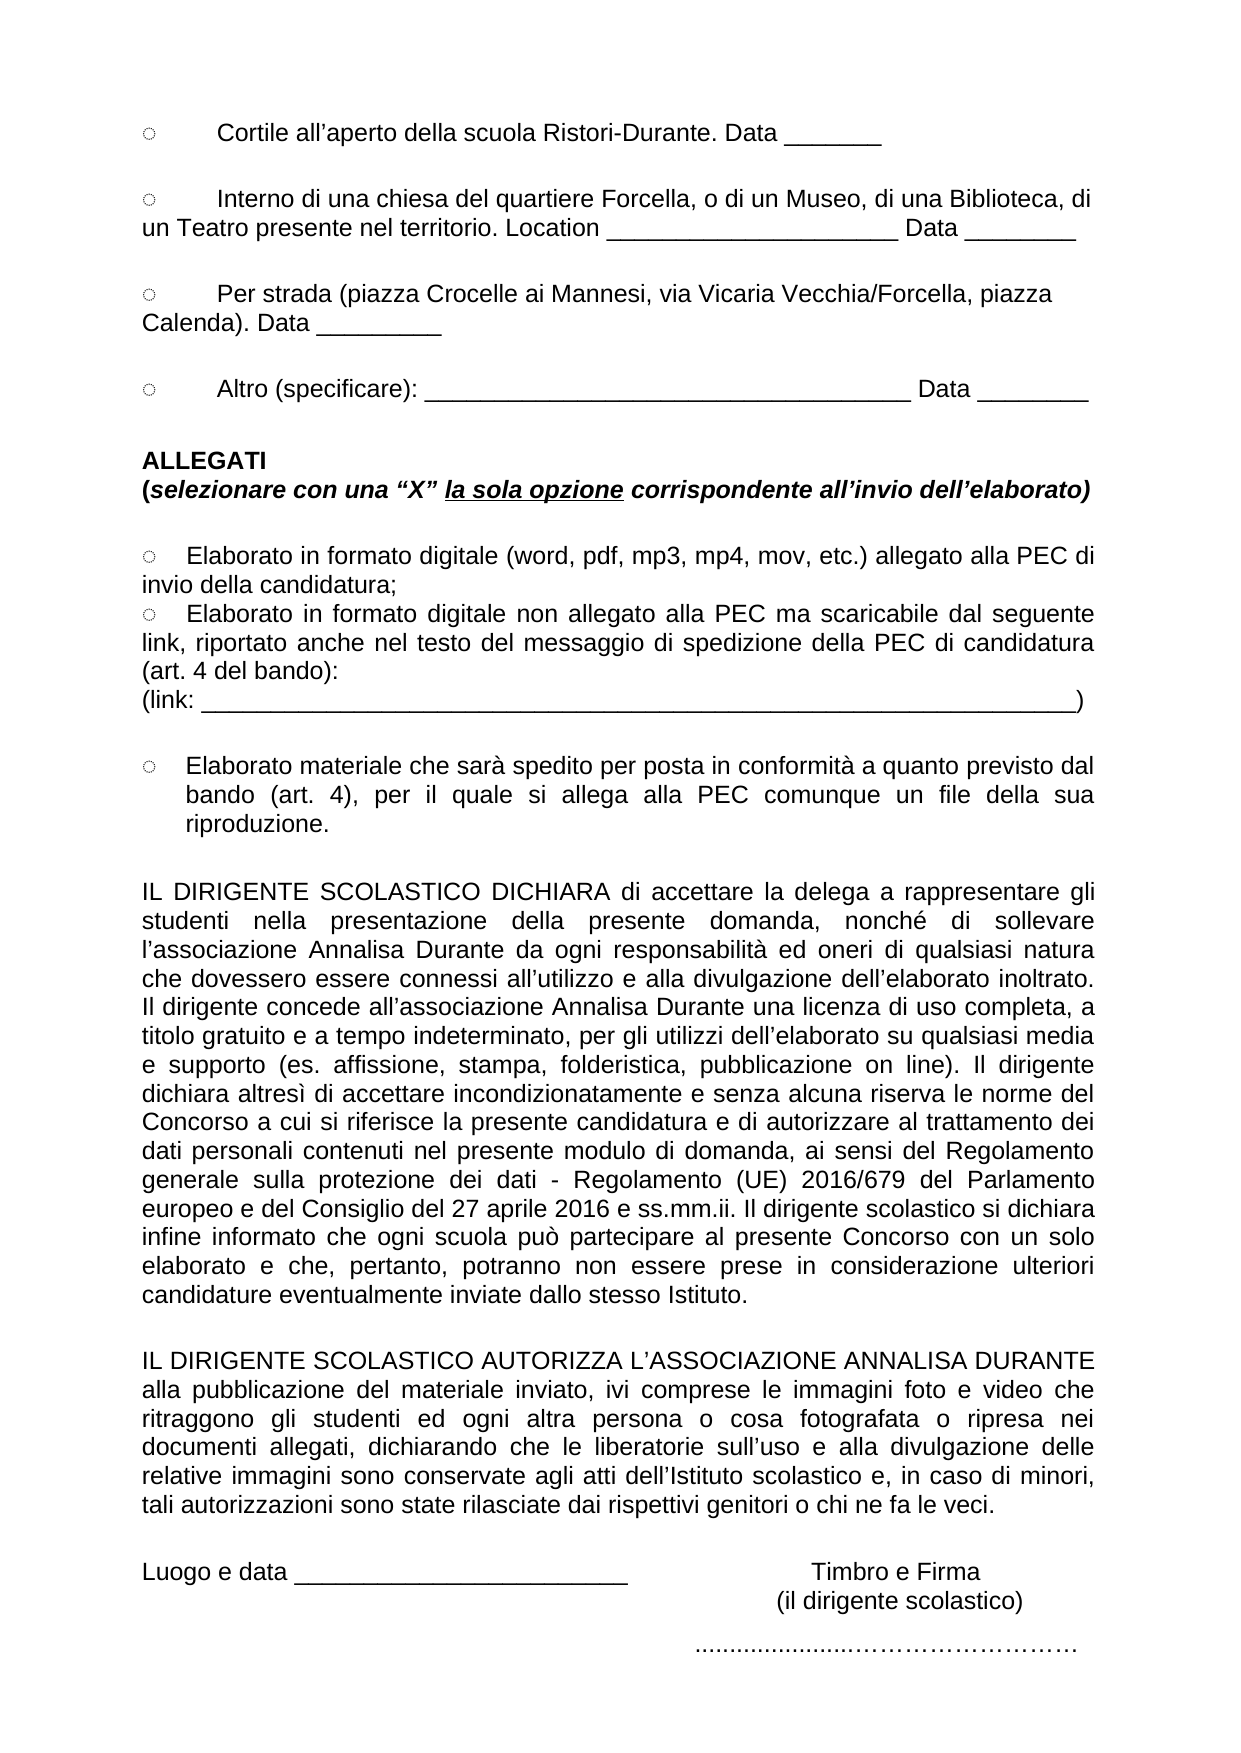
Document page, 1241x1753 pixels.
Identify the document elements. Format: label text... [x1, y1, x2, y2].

text (selezionare con una “X” la sola opzione corrispondente all’invio dell’elaborato) [142, 475, 1117, 504]
text 󠇜 Per strada (piazza Crocelle ai Mannesi, via Vicaria Vecchia/Forcella, piazza Calenda). Data _________ [142, 279, 1096, 337]
text 󠇜 Interno di una chiesa del quartiere Forcella, o di un Museo, di una Biblioteca, di un Teatro presente nel territorio. Location _____________________ Data ________ [142, 184, 1096, 242]
text 󠇜 Cortile all’aperto della scuola Ristori-Durante. Data _______ [142, 118, 1096, 147]
text 󠇜 Altro (specificare): ___________________________________ Data ________ [142, 374, 1096, 403]
text IL DIRIGENTE SCOLASTICO AUTORIZZA L’ASSOCIAZIONE ANNALISA DURANTE alla pubblicazione del materiale inviato, ivi comprese le immagini foto e video che ritraggono gli studenti ed ogni altra persona o cosa fotografata o ripresa nei documenti allegati, dichiarando che le liberatorie sull’uso e alla divulgazione delle relative immagini sono conservate agli atti dell’Istituto scolastico e, in caso di minori, tali autorizzazioni sono state rilasciate dai rispettivi genitori o chi ne fa le veci. [142, 1346, 1096, 1519]
text 󠇜 Elaborato in formato digitale non allegato alla PEC ma scaricabile dal seguente link, riportato anche nel testo del messaggio di spedizione della PEC di candidatura (art. 4 del bando): [142, 599, 1096, 685]
text .......................……………………… [177, 1629, 1096, 1658]
text ALLEGATI [142, 446, 1096, 475]
text 󠇜 Elaborato materiale che sarà spedito per posta in conformità a quanto previsto dal bando (art. 4), per il quale si allega alla PEC comunque un file della sua riproduzione. [142, 751, 1096, 837]
text Luogo e data ________________________ Timbro e Firma [142, 1557, 1096, 1586]
text IL DIRIGENTE SCOLASTICO DICHIARA di accettare la delega a rappresentare gli studenti nella presentazione della presente domanda, nonché di sollevare l’associazione Annalisa Durante da ogni responsabilità ed oneri di qualsiasi natura che dovessero essere connessi all’utilizzo e alla divulgazione dell’elaborato inoltrato. Il dirigente concede all’associazione Annalisa Durante una licenza di uso completa, a titolo gratuito e a tempo indeterminato, per gli utilizzi dell’elaborato su qualsiasi media e supporto (es. affissione, stampa, folderistica, pubblicazione on line). Il dirigente dichiara altresì di accettare incondizionatamente e senza alcuna riserva le norme del Concorso a cui si riferisce la presente candidatura e di autorizzare al trattamento dei dati personali contenuti nel presente modulo di domanda, ai sensi del Regolamento generale sulla protezione dei dati - Regolamento (UE) 2016/679 del Parlamento europeo e del Consiglio del 27 aprile 2016 e ss.mm.ii. Il dirigente scolastico si dichiara infine informato che ogni scuola può partecipare al presente Concorso con un solo elaborato e che, pertanto, potranno non essere prese in considerazione ulteriori candidature eventualmente inviate dallo stesso Istituto. [142, 877, 1096, 1309]
text (il dirigente scolastico) [177, 1586, 1096, 1614]
text (link: _______________________________________________________________) [142, 685, 1096, 714]
text 󠇜 Elaborato in formato digitale (word, pdf, mp3, mp4, mov, etc.) allegato alla PEC di invio della candidatura; [142, 541, 1096, 599]
